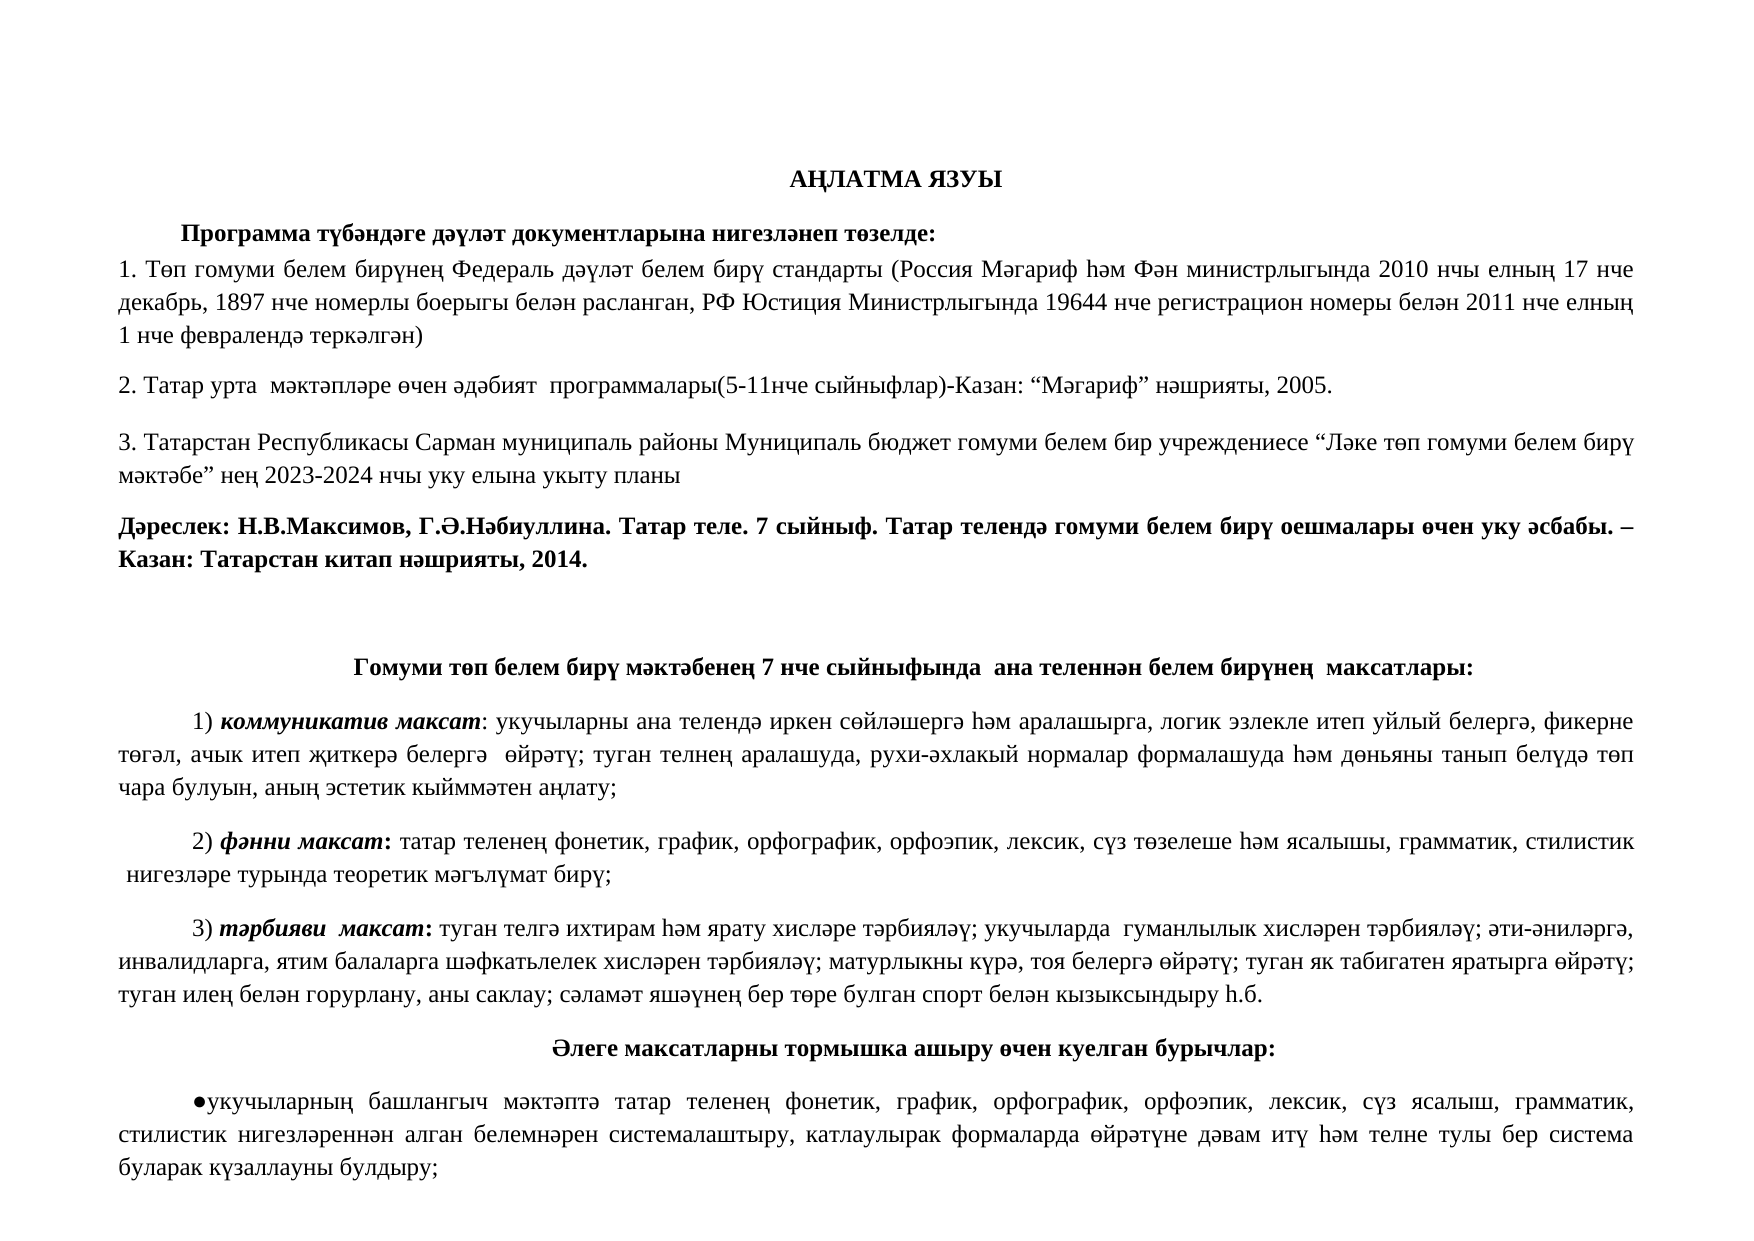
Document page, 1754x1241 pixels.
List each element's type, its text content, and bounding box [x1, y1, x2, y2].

text 1. Төп гомуми белем бирүнең Федераль дәүләт белем бирү стандарты (Россия Мәгариф һәм Фән министрлыгында 2010 нчы елның 17 нче декабрь, 1897 нче номерлы боерыгы белән расланган, РФ Юстиция Министрлыгында 19644 нче регистрацион номеры белән 2011 нче елның 1 нче февралендә теркәлгән) [118, 251, 1636, 350]
text 2) фәнни максат: татар теленең фонетик, график, орфографик, орфоэпик, лексик, сүз төзелеше һәм ясалышы, грамматик, стилистик нигезләре турында теоретик мәгълүмат бирү; [126, 826, 1636, 888]
text 3) тәрбияви максат: туган телгә ихтирам һәм ярату хисләре тәрбияләү; укучыларда гуманлылык хисләрен тәрбияләү; әти-әниләргә, инвалидларга, ятим балаларга шәфкатьлелек хисләрен тәрбияләү; матурлыкны күрә, тоя белергә өйрәтү; туган як табигатен яратырга өйрәтү; туган илең белән горурлану, аны саклау; сәламәт яшәүнең бер төре булган спорт белән кызыксындыру һ.б. [118, 913, 1636, 1007]
text Гомуми төп белем бирү мәктәбенең 7 нче сыйныфында ана теленнән белем бирүнең максатлары: [118, 652, 1636, 681]
text АҢЛАТМА ЯЗУЫ [118, 164, 1636, 193]
text Дәреслек: Н.В.Максимов, Г.Ә.Нәбиуллина. Татар теле. 7 сыйныф. Татар телендә гомуми белем бирү оешмалары өчен уку әсбабы. – Казан: Татарстан китап нәшрияты, 2014. [118, 511, 1636, 573]
text ●укучыларның башлангыч мәктәптә татар теленең фонетик, график, орфографик, орфоэпик, лексик, сүз ясалыш, грамматик, стилистик нигезләреннән алган белемнәрен системалаштыру, катлаулырак формаларда өйрәтүне дәвам итү һәм телне тулы бер система буларак күзаллауны булдыру; [118, 1086, 1636, 1181]
text Әлеге максатларны тормышка ашыру өчен куелган бурычлар: [118, 1033, 1636, 1061]
text 3. Татарстан Республикасы Сарман муниципаль районы Муниципаль бюджет гомуми белем бир учреждениесе “Ләке төп гомуми белем бирү мәктәбе” нең 2023-2024 нчы уку елына укыту планы [118, 424, 1636, 491]
text 2. Татар урта мәктәпләре өчен әдәбият программалары(5-11нче сыйныфлар)-Казан: “Мәгариф” нәшрияты, 2005. [118, 371, 1636, 399]
text Программа түбәндәге дәүләт документларына нигезләнеп төзелде: [174, 218, 1636, 246]
text 1) коммуникатив максат: укучыларны ана телендә иркен сөйләшергә һәм аралашырга, логик эзлекле итеп уйлый белергә, фикерне төгәл, ачык итеп җиткерә белергә өйрәтү; туган телнең аралашуда, рухи-әхлакый нормалар формалашуда һәм дөньяны танып белүдә төп чара булуын, аның эстетик кыйммәтен аңлату; [118, 706, 1636, 801]
